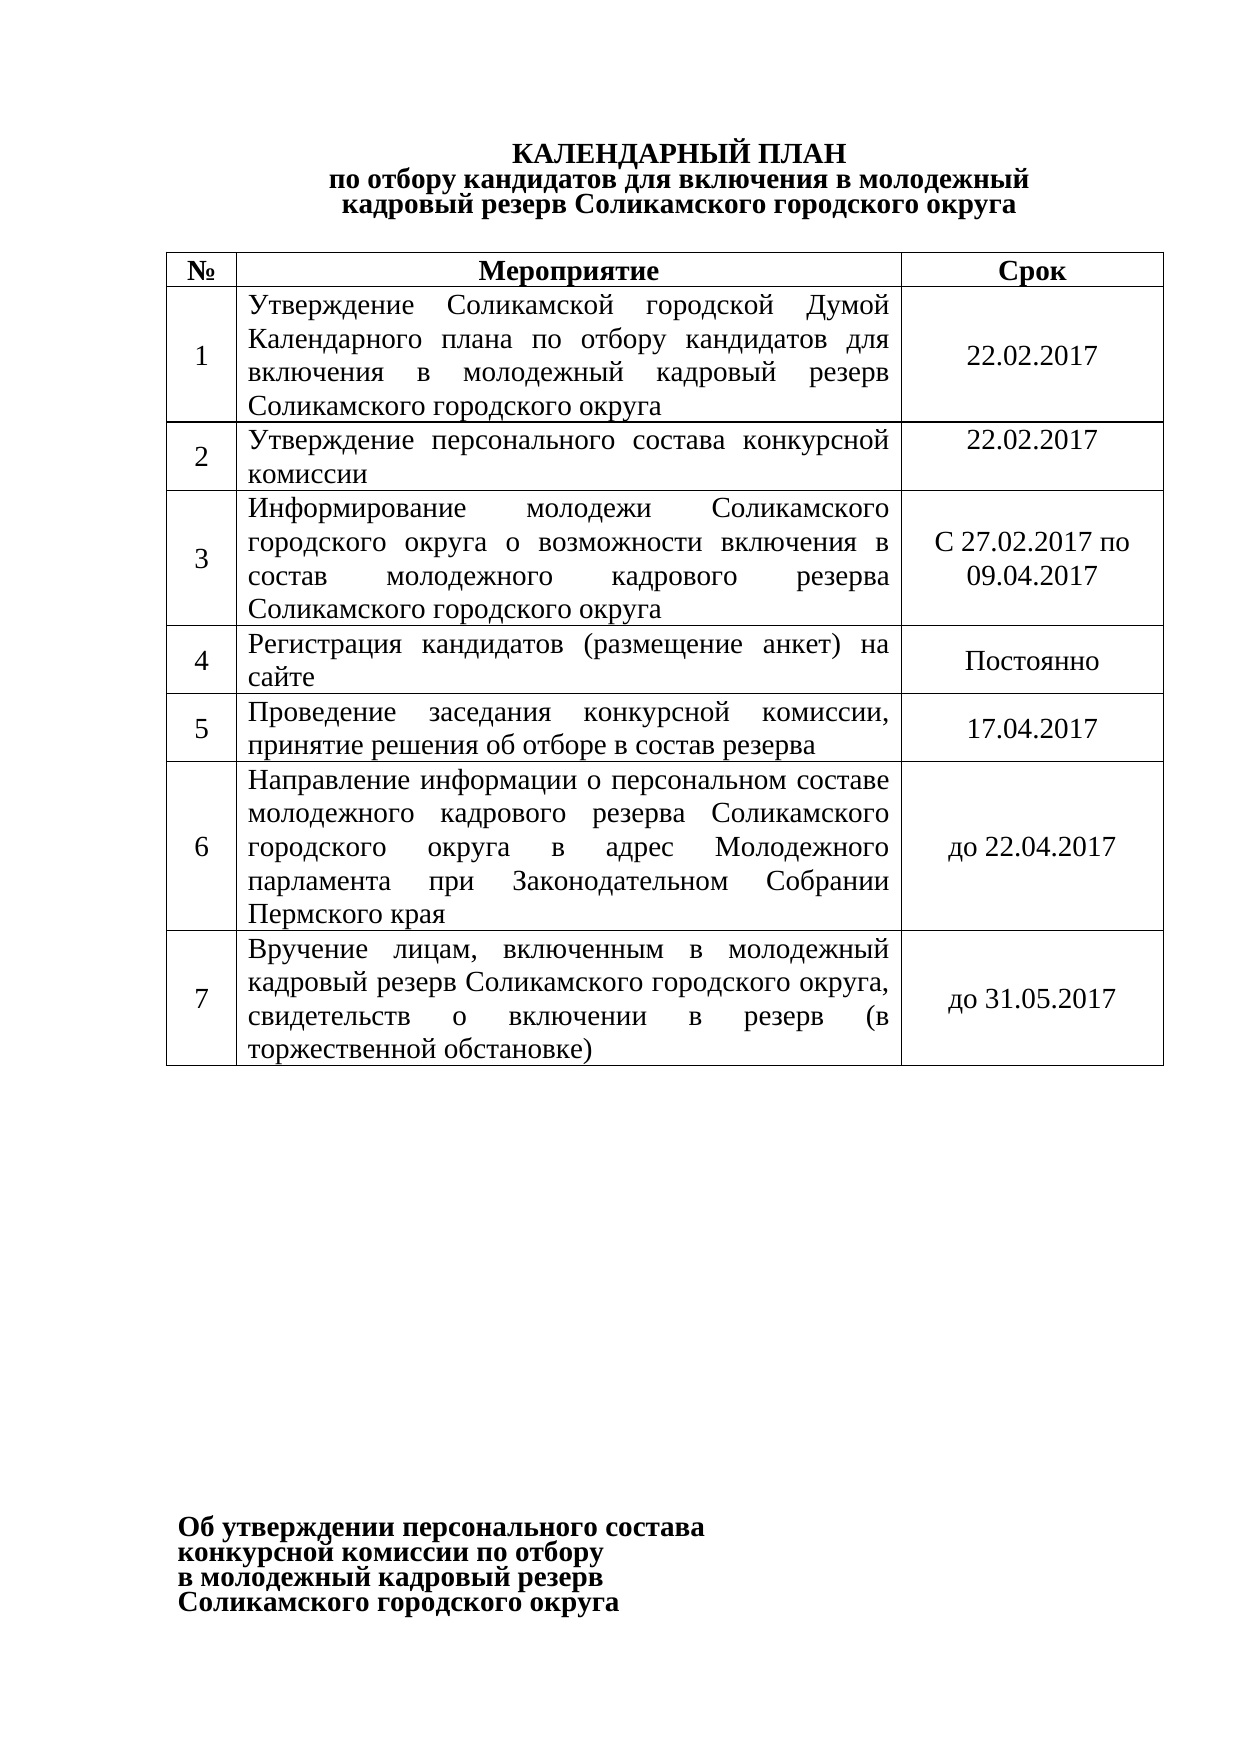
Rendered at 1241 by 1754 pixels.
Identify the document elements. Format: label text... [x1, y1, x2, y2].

table_cell 3 [167, 491, 236, 625]
table_header № [167, 253, 236, 286]
table_header Мероприятие [237, 253, 901, 286]
text в молодежный кадровый резерв [177, 1566, 1181, 1591]
table_header Срок [902, 253, 1163, 286]
table_cell 22.02.2017 [902, 287, 1163, 421]
text Об утверждении персонального состава [177, 1516, 1181, 1541]
table_cell Вручение лицам, включенным в молодежный кадровый резерв Соликамского городского округа, свидетельств о включении в резерв (в торжественной обстановке) [237, 931, 901, 1065]
text КАЛЕНДАРНЫЙ ПЛАН [177, 143, 1181, 168]
text конкурсной комиссии по отбору [177, 1541, 1181, 1566]
table_cell до 31.05.2017 [902, 931, 1163, 1065]
table_cell С 27.02.2017 по 09.04.2017 [902, 491, 1163, 625]
table_cell Утверждение Соликамской городской Думой Календарного плана по отбору кандидатов для включения в молодежный кадровый резерв Соликамского городского округа [237, 287, 901, 421]
table_cell Информирование молодежи Соликамского городского округа о возможности включения в состав молодежного кадрового резерва Соликамского городского округа [237, 491, 901, 625]
table_cell 7 [167, 931, 236, 1065]
table_cell Регистрация кандидатов (размещение анкет) на сайте [237, 626, 901, 693]
table_cell 2 [167, 423, 236, 489]
text кадровый резерв Соликамского городского округа [177, 193, 1181, 218]
table_cell Проведение заседания конкурсной комиссии, принятие решения об отборе в состав резерва [237, 694, 901, 761]
table_cell 6 [167, 762, 236, 930]
text Соликамского городского округа [177, 1591, 1181, 1616]
table_cell 4 [167, 626, 236, 693]
table_cell до 22.04.2017 [902, 762, 1163, 930]
table_cell 1 [167, 287, 236, 421]
table_cell Направление информации о персональном составе молодежного кадрового резерва Соликамского городского округа в адрес Молодежного парламента при Законодательном Собрании Пермского края [237, 762, 901, 930]
text по отбору кандидатов для включения в молодежный [177, 168, 1181, 193]
table_cell Утверждение персонального состава конкурсной комиссии [237, 423, 901, 489]
table_cell Постоянно [902, 626, 1163, 693]
table_cell 5 [167, 694, 236, 761]
table_cell 22.02.2017 [902, 423, 1163, 489]
table_cell 17.04.2017 [902, 694, 1163, 761]
